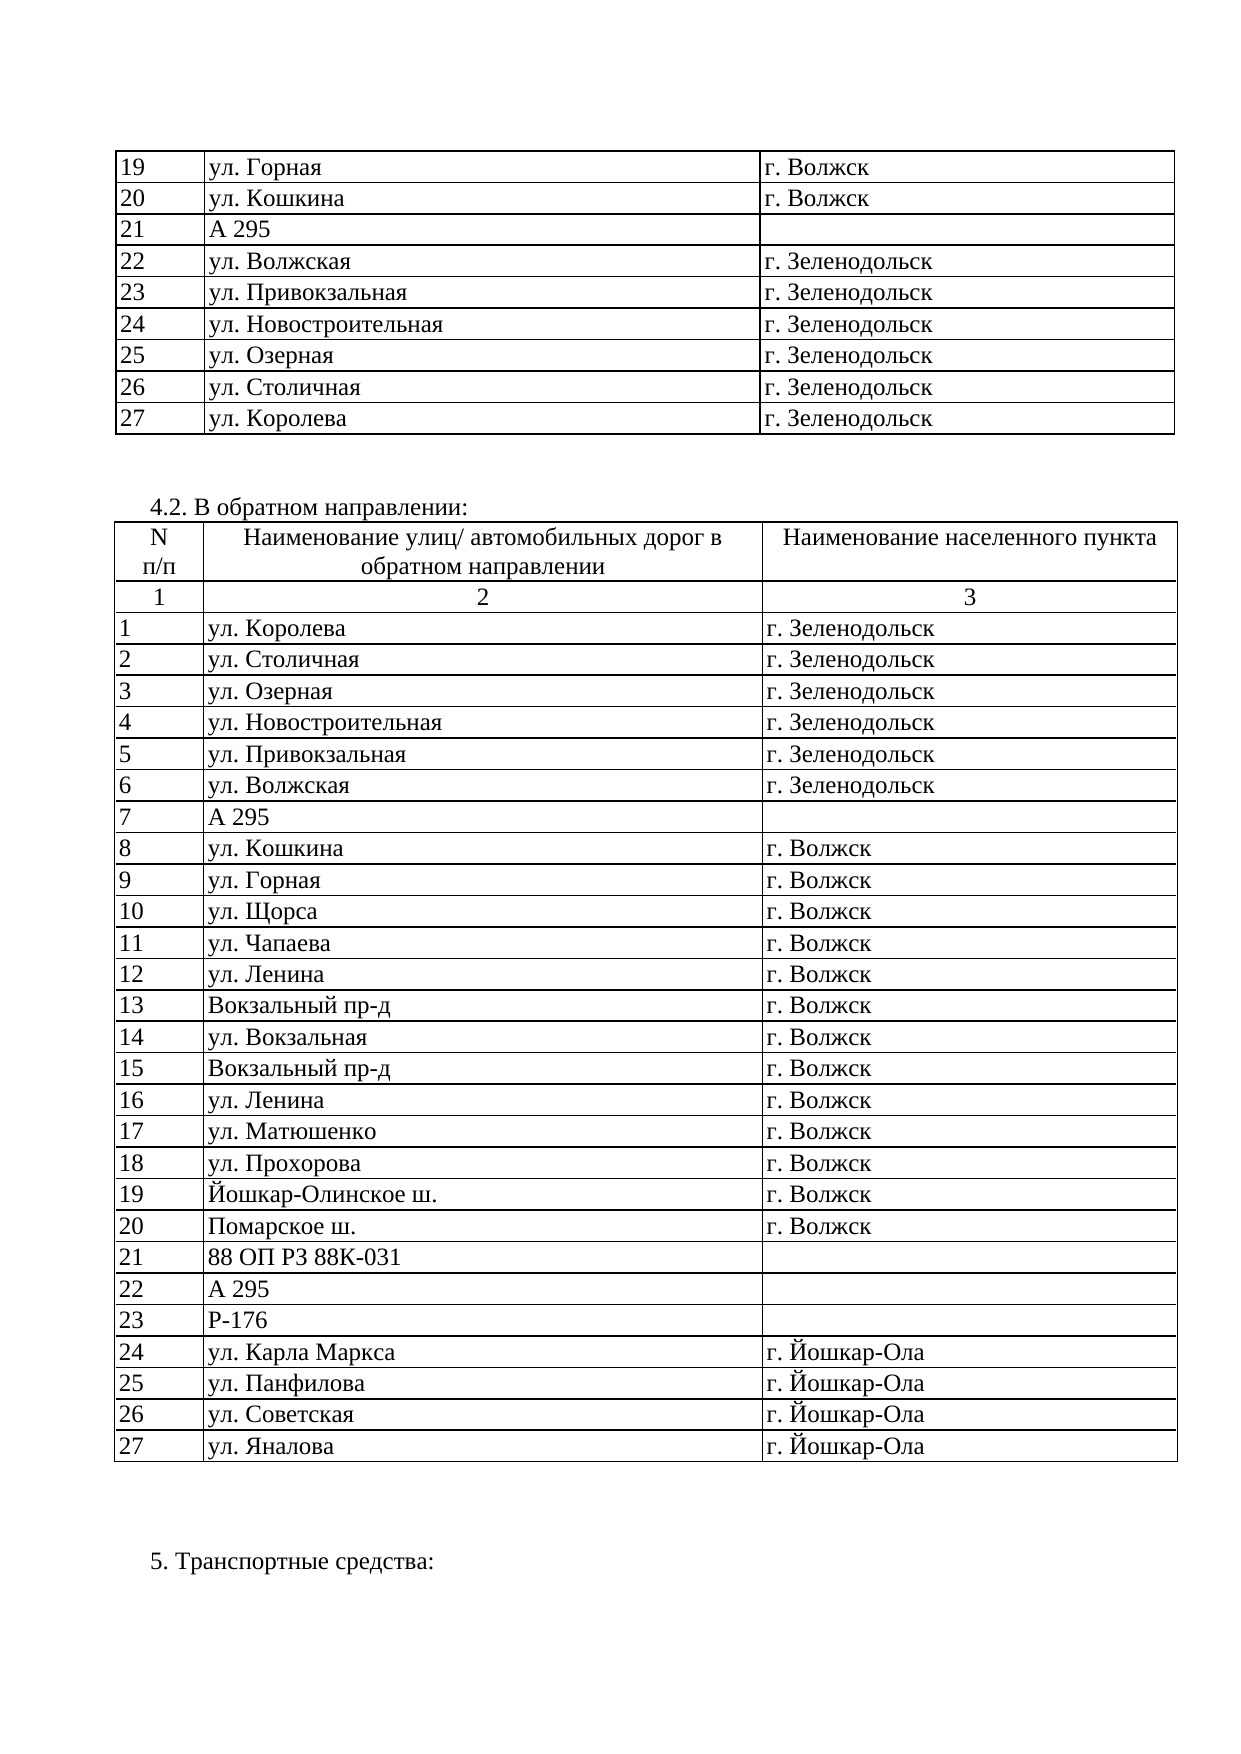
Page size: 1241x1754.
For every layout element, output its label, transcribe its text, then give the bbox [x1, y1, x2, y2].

table_cell г. Зеленодольск [763, 643, 1177, 674]
table_cell 22 [115, 1273, 203, 1303]
table_cell 6 [115, 770, 203, 800]
table_cell 27 [117, 403, 204, 433]
table_cell г. Зеленодольск [761, 246, 1174, 276]
table_cell ул. Волжская [204, 770, 762, 800]
table_cell г. Зеленодольск [763, 674, 1177, 706]
table_cell 27 [115, 1430, 203, 1461]
table_cell 16 [115, 1084, 203, 1115]
table_cell 88 ОП РЗ 88К-031 [204, 1242, 762, 1272]
table_cell 3 [763, 580, 1177, 611]
table_cell Помарское ш. [204, 1211, 762, 1241]
table_cell 5 [115, 738, 203, 769]
table_cell г. Волжск [763, 1209, 1177, 1241]
table_cell [761, 215, 1174, 244]
table_cell 11 [115, 927, 203, 957]
text 5. Транспортные средства: [150, 1546, 1090, 1575]
table_cell 1 [115, 581, 203, 611]
table_cell ул. Королева [204, 613, 762, 643]
table_cell г. Йошкар-Ола [763, 1335, 1177, 1366]
table_cell 4 [115, 707, 203, 737]
table_cell ул. Горная [204, 865, 762, 894]
table_cell ул. Привокзальная [204, 739, 762, 769]
table_cell ул. Кошкина [204, 833, 762, 863]
table_cell ул. Горная [205, 152, 759, 181]
table_cell г. Зеленодольск [761, 340, 1174, 370]
table_cell 25 [117, 340, 204, 370]
table_cell 18 [115, 1147, 203, 1178]
table_cell г. Зеленодольск [761, 277, 1174, 307]
table_cell А 295 [204, 802, 762, 832]
table_cell [763, 800, 1177, 832]
table_cell ул. Озерная [204, 676, 762, 706]
table_cell 24 [117, 309, 204, 339]
table_cell ул. Привокзальная [205, 277, 759, 307]
table_cell А 295 [205, 215, 759, 244]
table_cell г. Йошкар-Ола [763, 1429, 1177, 1461]
table_cell А 295 [204, 1274, 762, 1303]
table_cell ул. Прохорова [204, 1148, 762, 1178]
table_cell г. Волжск [763, 1146, 1177, 1178]
table_cell Вокзальный пр-д [204, 991, 762, 1020]
table_cell 15 [115, 1053, 203, 1083]
table_cell 7 [115, 801, 203, 832]
table_cell 23 [115, 1305, 203, 1335]
table_cell Вокзальный пр-д [204, 1053, 762, 1083]
table_cell г. Йошкар-Ола [763, 1366, 1177, 1398]
table_cell ул. Яналова [204, 1431, 762, 1461]
table_cell 2 [115, 644, 203, 674]
table_cell г. Волжск [763, 895, 1177, 926]
table_cell ул. Новостроительная [204, 707, 762, 737]
table_cell г. Волжск [763, 989, 1177, 1020]
table_cell 17 [115, 1116, 203, 1146]
table_cell 21 [117, 215, 204, 244]
table_cell 10 [115, 896, 203, 926]
table_cell 26 [115, 1399, 203, 1429]
table_cell 21 [115, 1242, 203, 1272]
table_cell г. Зеленодольск [763, 737, 1177, 769]
table_cell 13 [115, 990, 203, 1020]
table_cell ул. Матюшенко [204, 1116, 762, 1146]
table_cell ул. Ленина [204, 1085, 762, 1115]
table_cell г. Волжск [763, 1052, 1177, 1083]
table_cell ул. Карла Маркса [204, 1337, 762, 1366]
table_cell 14 [115, 1021, 203, 1052]
table_cell 2 [204, 582, 762, 611]
table_cell г. Волжск [761, 152, 1174, 181]
table_cell г. Волжск [763, 832, 1177, 863]
table_cell ул. Королева [205, 403, 759, 433]
table_cell 26 [117, 372, 204, 402]
table_cell г. Зеленодольск [761, 403, 1174, 433]
table_cell ул. Озерная [205, 340, 759, 370]
table_cell ул. Новостроительная [205, 309, 759, 339]
table_cell [763, 1241, 1177, 1272]
table_cell 22 [117, 246, 204, 276]
table_cell г. Зеленодольск [763, 769, 1177, 800]
table_cell г. Волжск [763, 1178, 1177, 1209]
table_cell ул. Чапаева [204, 928, 762, 957]
table_cell ул. Советская [204, 1400, 762, 1429]
table_cell Р-176 [204, 1305, 762, 1335]
table_cell 8 [115, 833, 203, 863]
table_cell [763, 1272, 1177, 1303]
table_cell г. Зеленодольск [761, 372, 1174, 402]
table_cell 25 [115, 1368, 203, 1398]
table_header Наименование улиц/ автомобильных дорог в обратном направлении [204, 523, 762, 580]
table_cell ул. Столичная [204, 645, 762, 674]
table_cell г. Волжск [763, 926, 1177, 957]
table_cell г. Волжск [761, 183, 1174, 213]
table_cell 23 [117, 277, 204, 307]
table_cell 24 [115, 1336, 203, 1366]
table_cell ул. Волжская [205, 246, 759, 276]
table_cell 19 [115, 1179, 203, 1209]
table_cell г. Зеленодольск [763, 706, 1177, 737]
table_cell 19 [117, 152, 204, 181]
table_cell г. Волжск [763, 1020, 1177, 1052]
table_cell ул. Кошкина [205, 183, 759, 213]
table_cell 12 [115, 959, 203, 989]
table_cell ул. Вокзальная [204, 1022, 762, 1052]
table_cell 9 [115, 864, 203, 894]
table_cell ул. Панфилова [204, 1368, 762, 1398]
table_header N п/п [115, 523, 203, 580]
table_cell г. Зеленодольск [763, 611, 1177, 643]
table_cell г. Волжск [763, 958, 1177, 989]
table_cell г. Зеленодольск [761, 309, 1174, 339]
table_cell 20 [117, 183, 204, 213]
table_cell ул. Щорса [204, 896, 762, 926]
table_cell г. Йошкар-Ола [763, 1398, 1177, 1429]
table_cell 3 [115, 675, 203, 706]
table_header Наименование населенного пункта [763, 523, 1177, 580]
table_cell 1 [115, 613, 203, 643]
table_cell Йошкар-Олинское ш. [204, 1179, 762, 1209]
text 4.2. В обратном направлении: [150, 492, 1090, 521]
table_cell [763, 1304, 1177, 1335]
table_cell г. Волжск [763, 1115, 1177, 1146]
table_cell г. Волжск [763, 1083, 1177, 1115]
table_cell ул. Столичная [205, 372, 759, 402]
table_cell ул. Ленина [204, 959, 762, 989]
table_cell г. Волжск [763, 863, 1177, 894]
table_cell 20 [115, 1210, 203, 1241]
